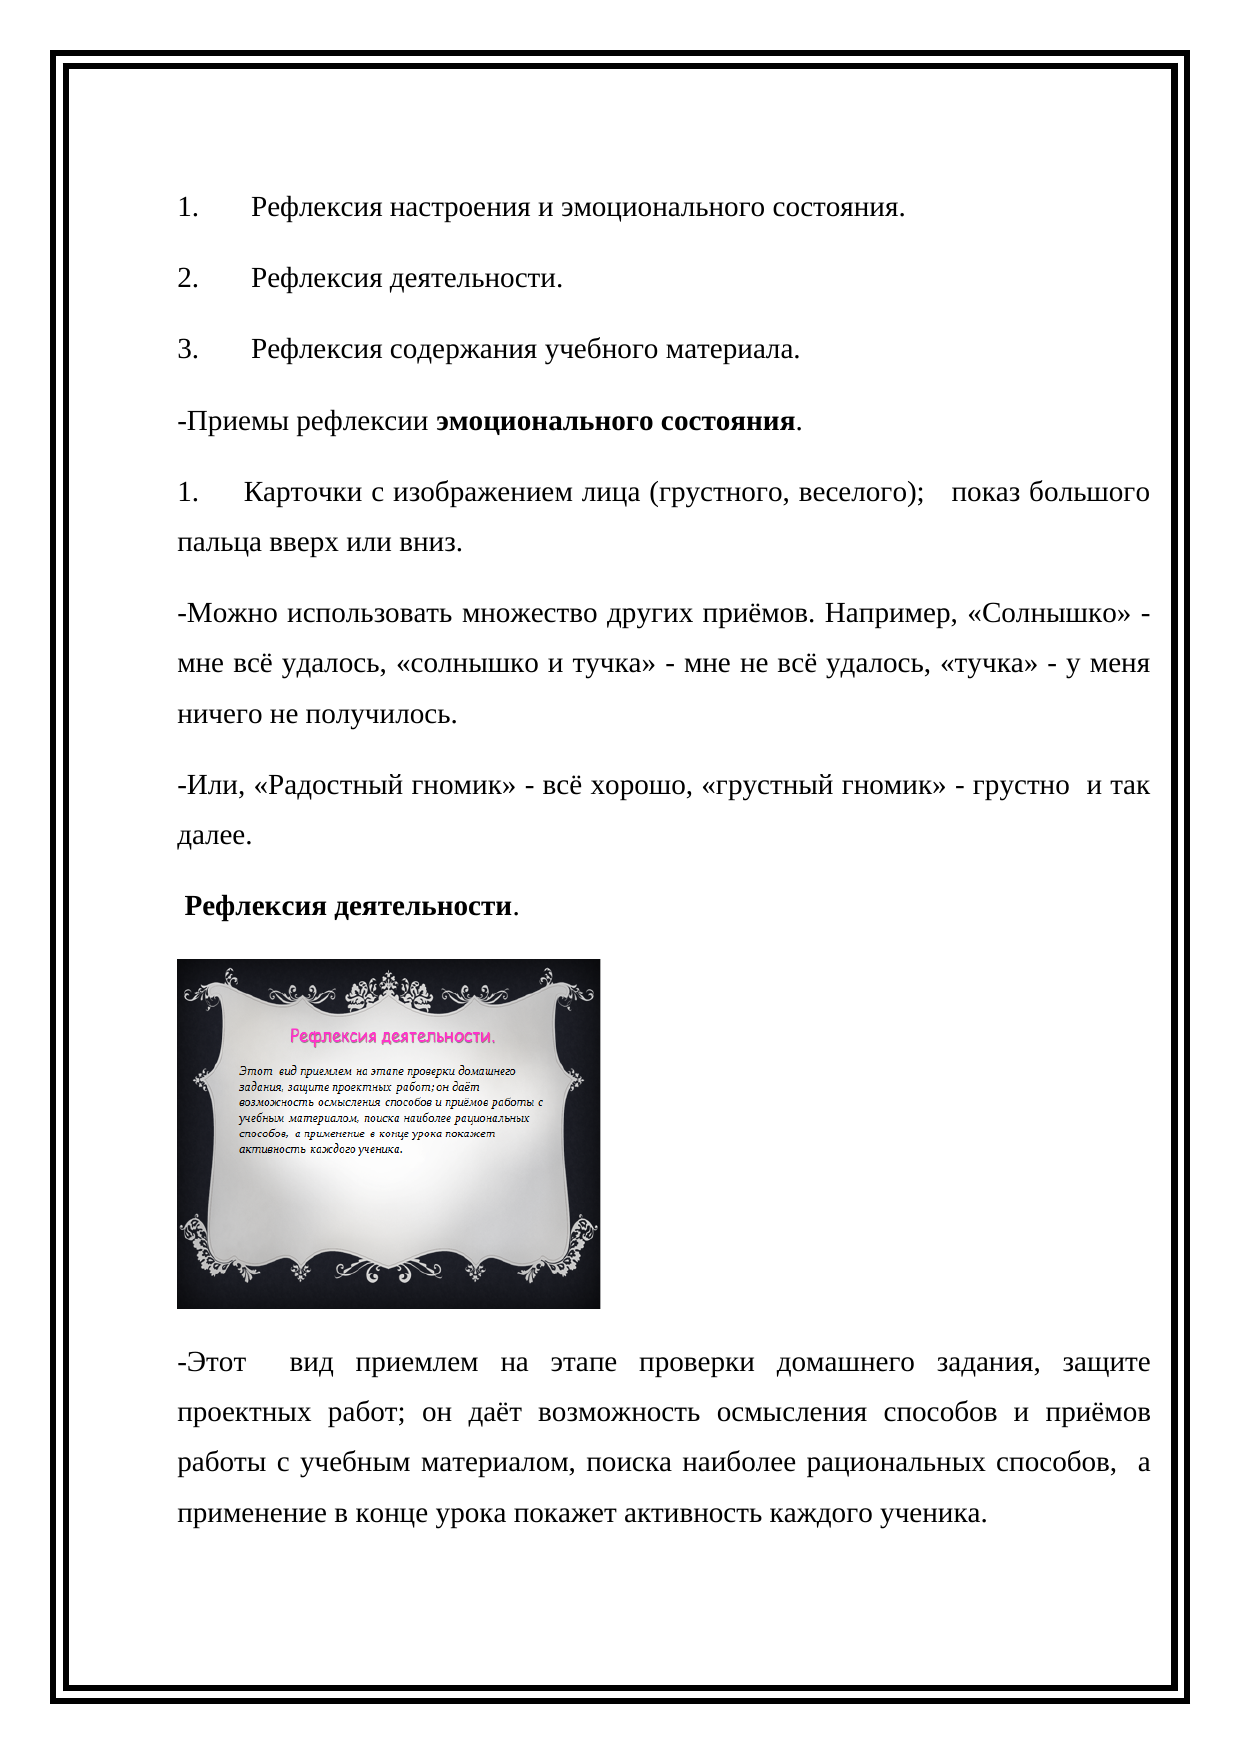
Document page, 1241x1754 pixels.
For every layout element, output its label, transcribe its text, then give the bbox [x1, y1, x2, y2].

text Рефлексия деятельности. [177, 888, 1152, 922]
picture [177, 959, 601, 1309]
text -Или, «Радостный гномик» - всё хорошо, «грустный гномик» - грустно и так далее. [177, 767, 1152, 851]
text -Можно использовать множество других приёмов. Например, «Солнышко» - мне всё удалось, «солнышко и тучка» - мне не всё удалось, «тучка» - у меня ничего не получилось. [177, 595, 1152, 729]
text 1. Рефлексия настроения и эмоционального состояния. [177, 189, 1152, 223]
text -Этот вид приемлем на этапе проверки домашнего задания, защите проектных работ; он даёт возможность осмысления способов и приёмов работы с учебным материалом, поиска наиболее рациональных способов, а применение в конце урока покажет активность каждого ученика. [177, 1344, 1152, 1528]
text 1. Карточки с изображением лица (грустного, веселого); показ большого пальца вверх или вниз. [177, 474, 1152, 558]
text -Приемы рефлексии эмоционального состояния. [177, 403, 1152, 436]
text 2. Рефлексия деятельности. [177, 260, 1152, 294]
text 3. Рефлексия содержания учебного материала. [177, 331, 1152, 365]
